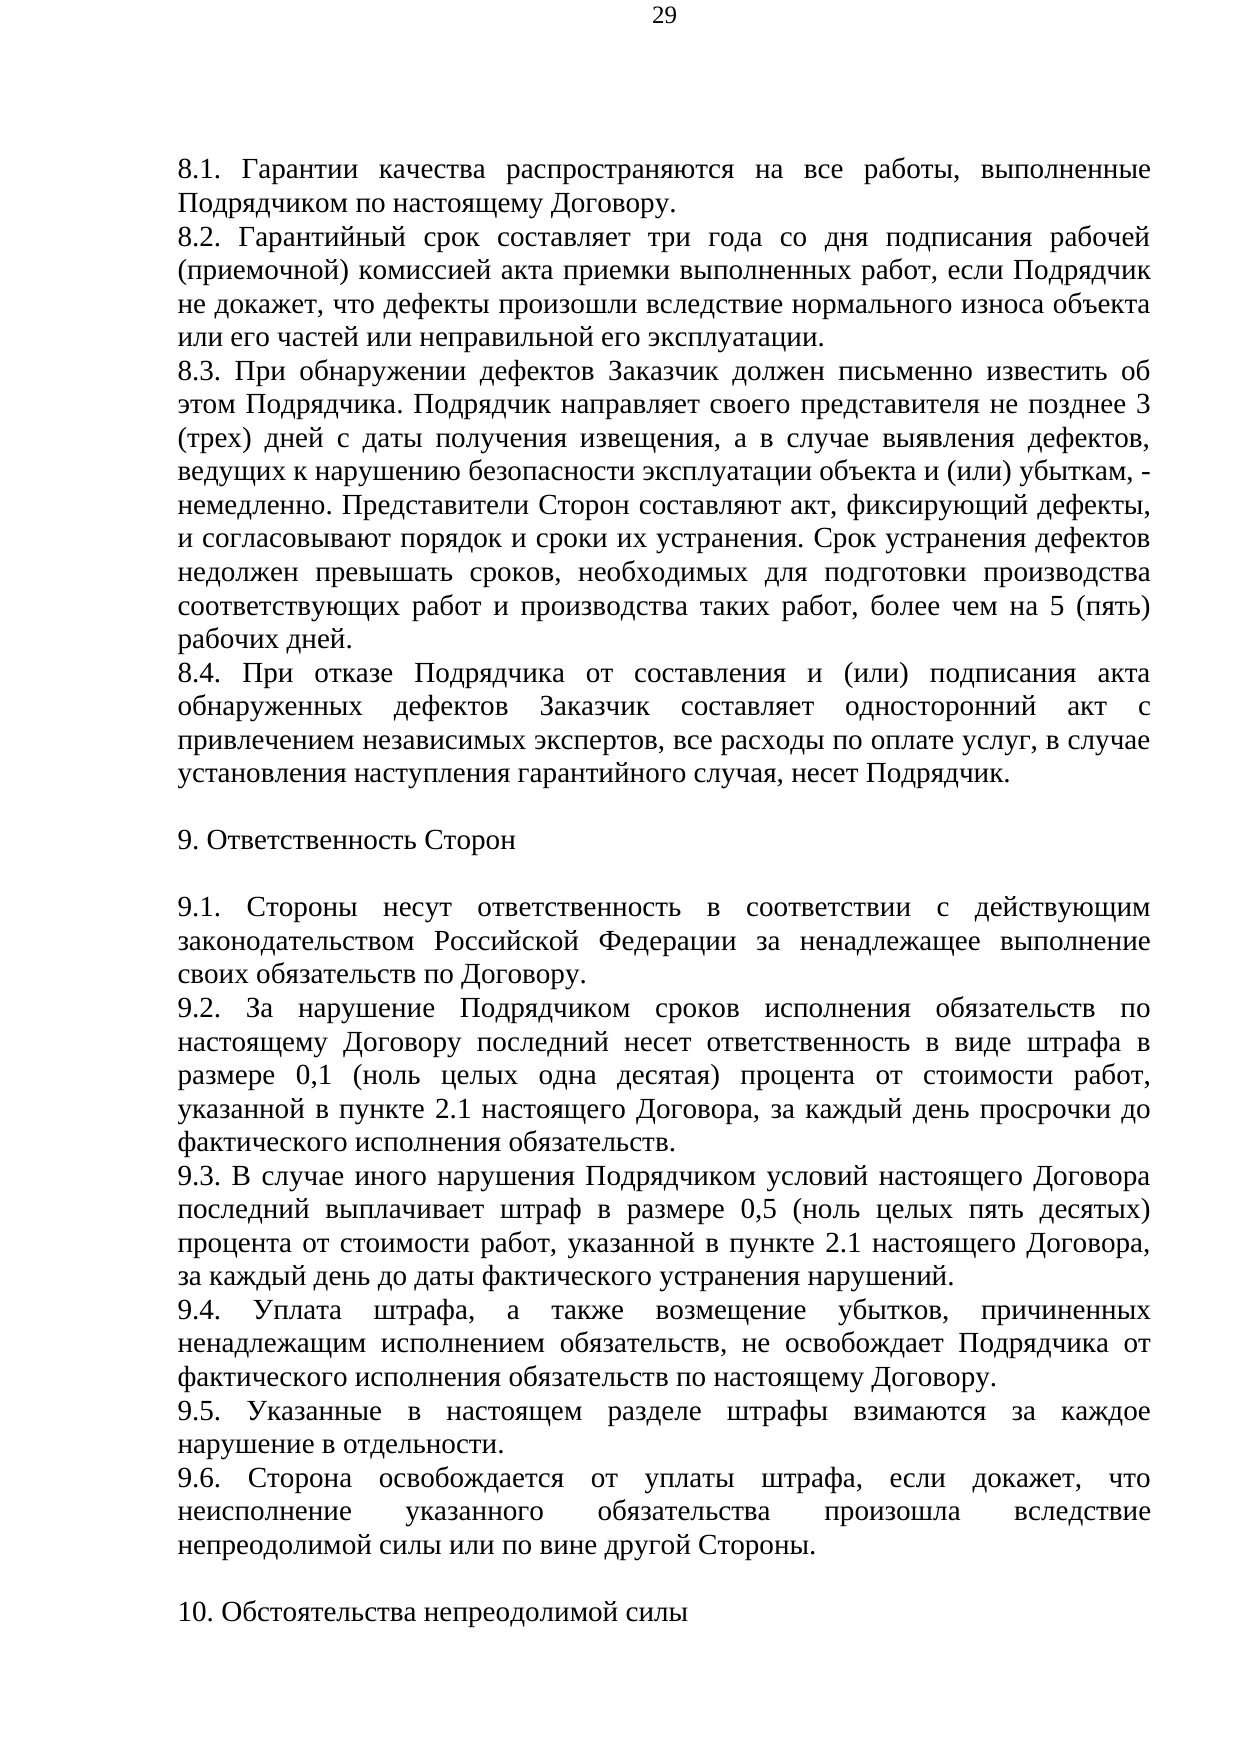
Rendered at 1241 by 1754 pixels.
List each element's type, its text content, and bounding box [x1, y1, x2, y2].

text 9.4. Уплата штрафа, а также возмещение убытков, причиненных ненадлежащим исполнением обязательств, не освобождает Подрядчика от фактического исполнения обязательств по настоящему Договору. [177, 1292, 1152, 1393]
text 8.1. Гарантии качества распространяются на все работы, выполненные Подрядчиком по настоящему Договору. [177, 152, 1152, 219]
text 8.2. Гарантийный срок составляет три года со дня подписания рабочей (приемочной) комиссией акта приемки выполненных работ, если Подрядчик не докажет, что дефекты произошли вследствие нормального износа объекта или его частей или неправильной его эксплуатации. [177, 219, 1152, 353]
text 8.4. При отказе Подрядчика от составления и (или) подписания акта обнаруженных дефектов Заказчик составляет односторонний акт с привлечением независимых экспертов, все расходы по оплате услуг, в случае установления наступления гарантийного случая, несет Подрядчик. [177, 655, 1152, 789]
text 10. Обстоятельства непреодолимой силы [177, 1594, 1152, 1627]
text 9.5. Указанные в настоящем разделе штрафы взимаются за каждое нарушение в отдельности. [177, 1393, 1152, 1460]
text 8.3. При обнаружении дефектов Заказчик должен письменно известить об этом Подрядчика. Подрядчик направляет своего представителя не позднее 3 (трех) дней с даты получения извещения, а в случае выявления дефектов, ведущих к нарушению безопасности эксплуатации объекта и (или) убыткам, - немедленно. Представители Сторон составляют акт, фиксирующий дефекты, и согласовывают порядок и сроки их устранения. Срок устранения дефектов недолжен превышать сроков, необходимых для подготовки производства соответствующих работ и производства таких работ, более чем на 5 (пять) рабочих дней. [177, 353, 1152, 655]
text 9.2. За нарушение Подрядчиком сроков исполнения обязательств по настоящему Договору последний несет ответственность в виде штрафа в размере 0,1 (ноль целых одна десятая) процента от стоимости работ, указанной в пункте 2.1 настоящего Договора, за каждый день просрочки до фактического исполнения обязательств. [177, 990, 1152, 1158]
text 9.6. Сторона освобождается от уплаты штрафа, если докажет, что неисполнение указанного обязательства произошла вследствие непреодолимой силы или по вине другой Стороны. [177, 1460, 1152, 1560]
text 9.3. В случае иного нарушения Подрядчиком условий настоящего Договора последний выплачивает штраф в размере 0,5 (ноль целых пять десятых) процента от стоимости работ, указанной в пункте 2.1 настоящего Договора, за каждый день до даты фактического устранения нарушений. [177, 1158, 1152, 1292]
text 9. Ответственность Сторон [177, 822, 1152, 856]
text 9.1. Стороны несут ответственность в соответствии с действующим законодательством Российской Федерации за ненадлежащее выполнение своих обязательств по Договору. [177, 889, 1152, 990]
